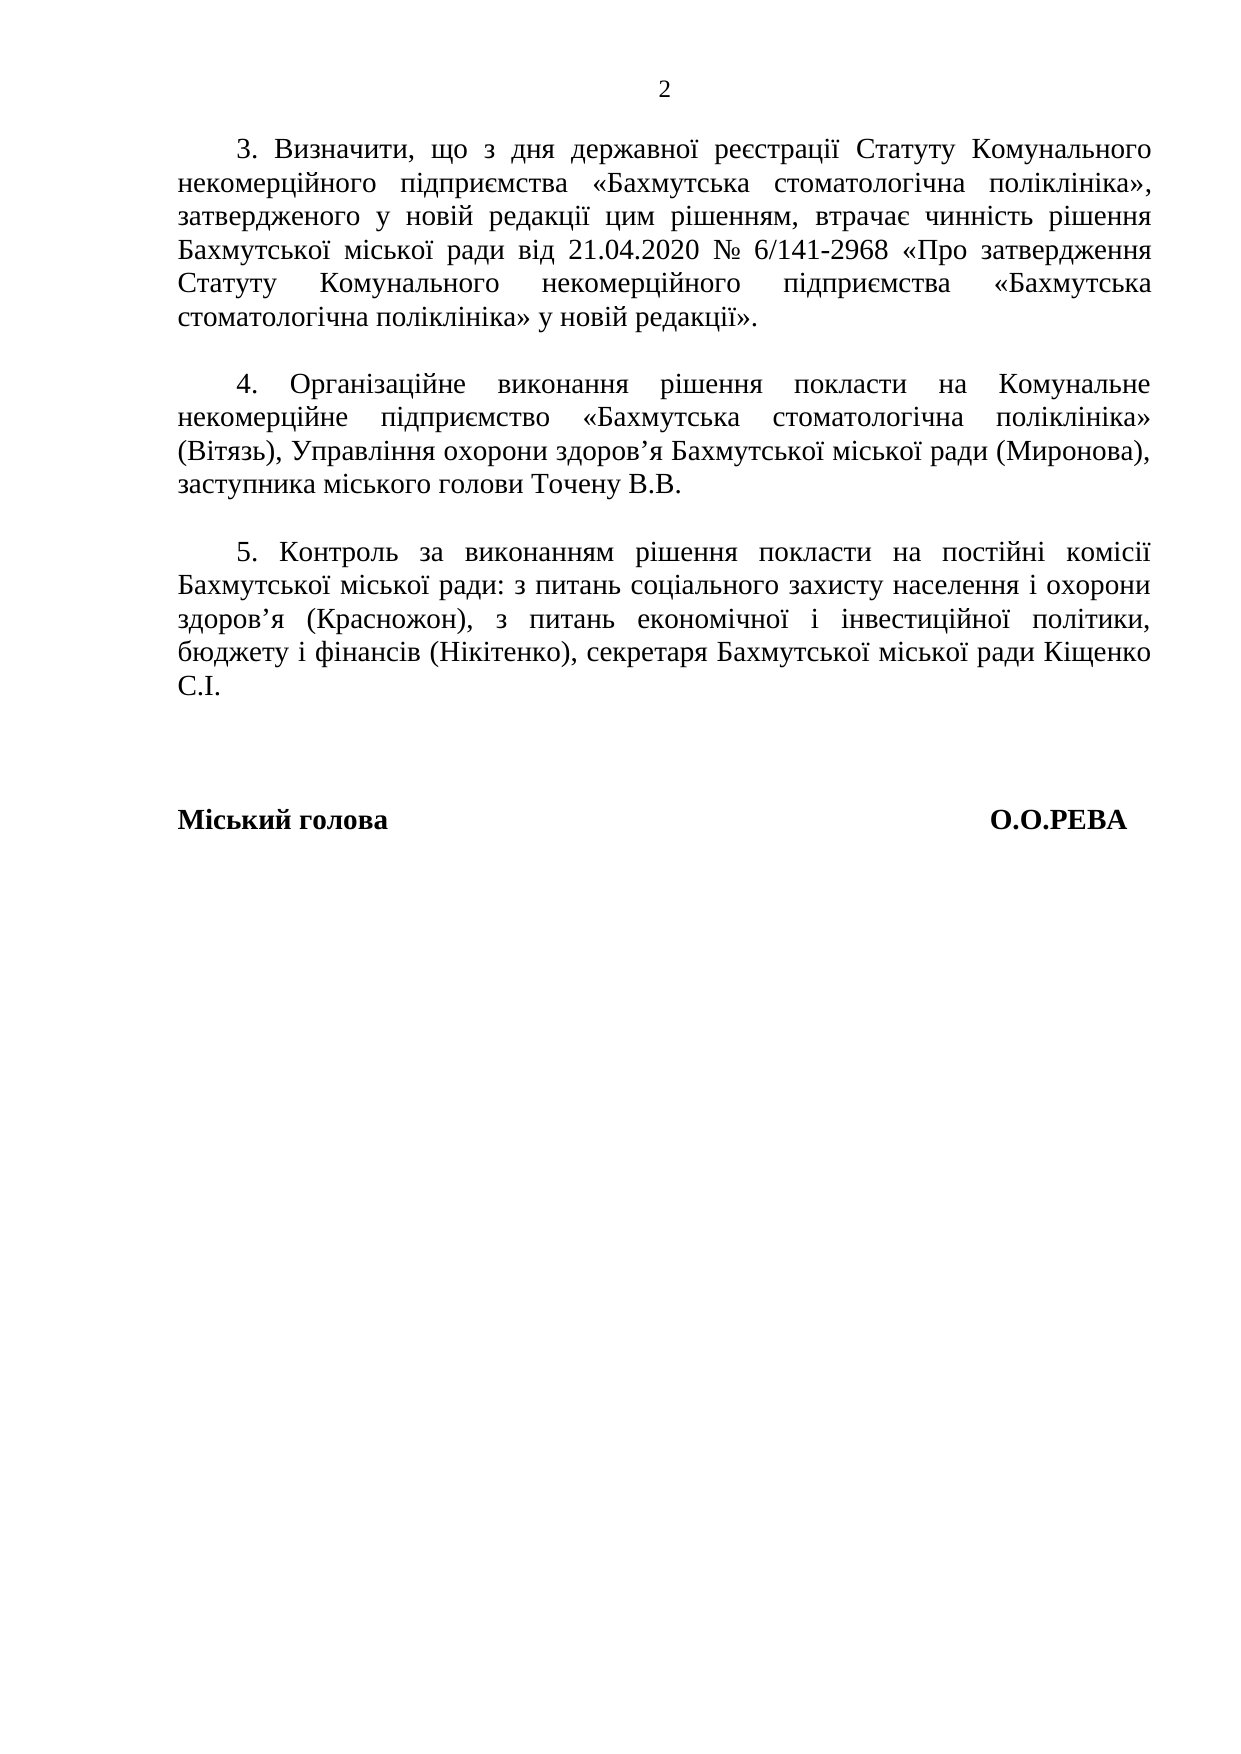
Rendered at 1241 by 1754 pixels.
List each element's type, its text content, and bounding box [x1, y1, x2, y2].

text 3. Визначити, що з дня державної реєстрації Статуту Комунального некомерційного підприємства «Бахмутська стоматологічна поліклініка», затвердженого у новій редакції цим рішенням, втрачає чинність рішення Бахмутської міської ради від 21.04.2020 № 6/141-2968 «Про затвердження Статуту Комунального некомерційного підприємства «Бахмутська стоматологічна поліклініка» у новій редакції». [177, 131, 1152, 332]
text 4. Організаційне виконання рішення покласти на Комунальне некомерційне підприємство «Бахмутська стоматологічна поліклініка» (Вітязь), Управління охорони здоров’я Бахмутської міської ради (Миронова), заступника міського голови Точену В.В. [177, 366, 1152, 500]
text 5. Контроль за виконанням рішення покласти на постійні комісії Бахмутської міської ради: з питань соціального захисту населення і охорони здоров’я (Красножон), з питань економічної і інвестиційної політики, бюджету і фінансів (Нікітенко), секретаря Бахмутської міської ради Кіщенко С.І. [177, 534, 1152, 701]
text Міський голова О.О.РЕВА [177, 802, 1152, 836]
